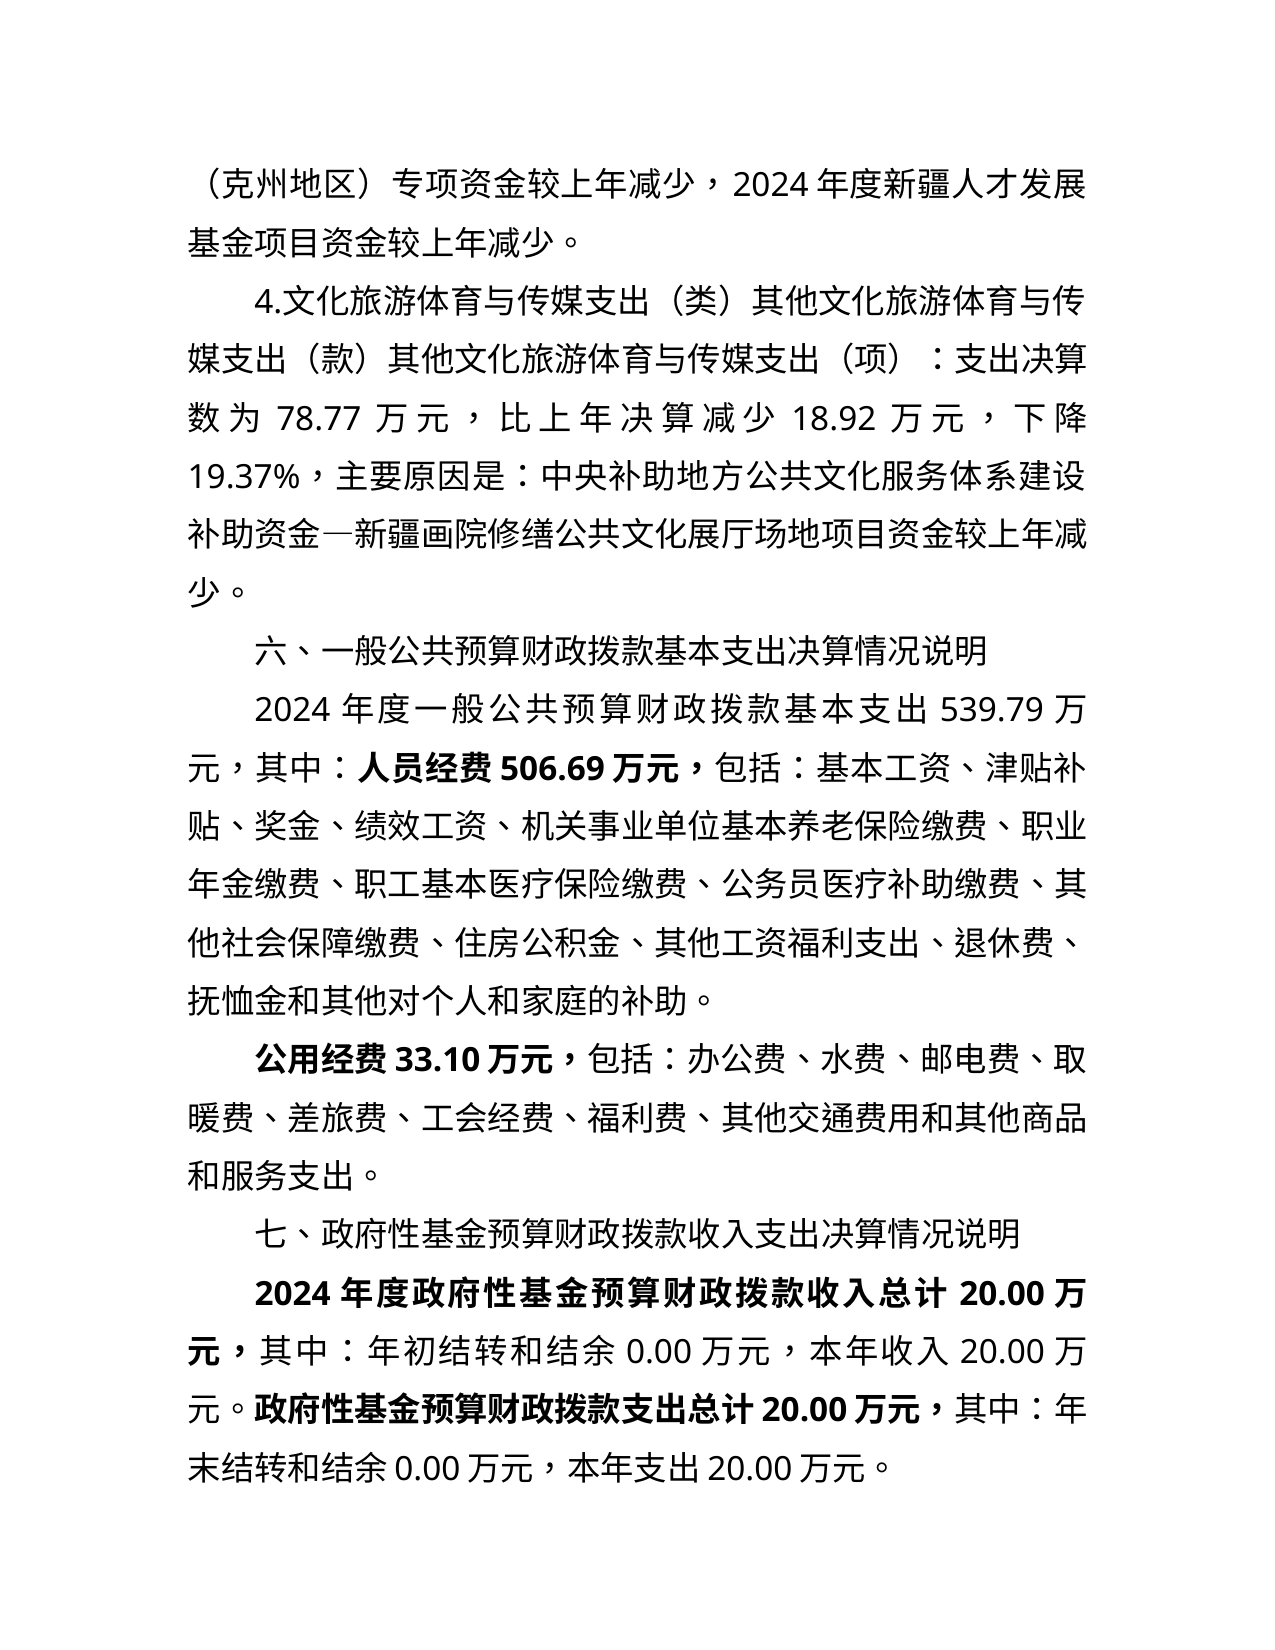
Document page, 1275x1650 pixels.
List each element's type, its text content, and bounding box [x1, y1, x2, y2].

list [187, 150, 1087, 267]
list 文化旅游体育与传媒支出（类）其他文化旅游体育与传媒支出（款）其他文化旅游体育与传媒支出（项）：支出决算数为78.77万元，比上年决算减少18.92万元，下降19.37%，主要原因是：中央补助地方公共文化服务体系建设补助资金—新疆画院修缮公共文化展厅场地项目资金较上年减少。 [187, 267, 1087, 617]
text 公用经费33.10万元，包括：办公费、水费、邮电费、取暖费、差旅费、工会经费、福利费、其他交通费用和其他商品和服务支出。 [187, 1025, 1087, 1200]
text 六、一般公共预算财政拨款基本支出决算情况说明 [187, 617, 1087, 675]
text 2024年度政府性基金预算财政拨款收入总计20.00万元，其中：年初结转和结余0.00万元，本年收入20.00万元。政府性基金预算财政拨款支出总计20.00万元，其中：年末结转和结余0.00万元，本年支出20.00万元。 [187, 1258, 1087, 1492]
text 2024年度一般公共预算财政拨款基本支出539.79万元，其中：人员经费506.69万元，包括：基本工资、津贴补贴、奖金、绩效工资、机关事业单位基本养老保险缴费、职业年金缴费、职工基本医疗保险缴费、公务员医疗补助缴费、其他社会保障缴费、住房公积金、其他工资福利支出、退休费、抚恤金和其他对个人和家庭的补助。 [187, 675, 1087, 1025]
text 七、政府性基金预算财政拨款收入支出决算情况说明 [187, 1200, 1087, 1258]
